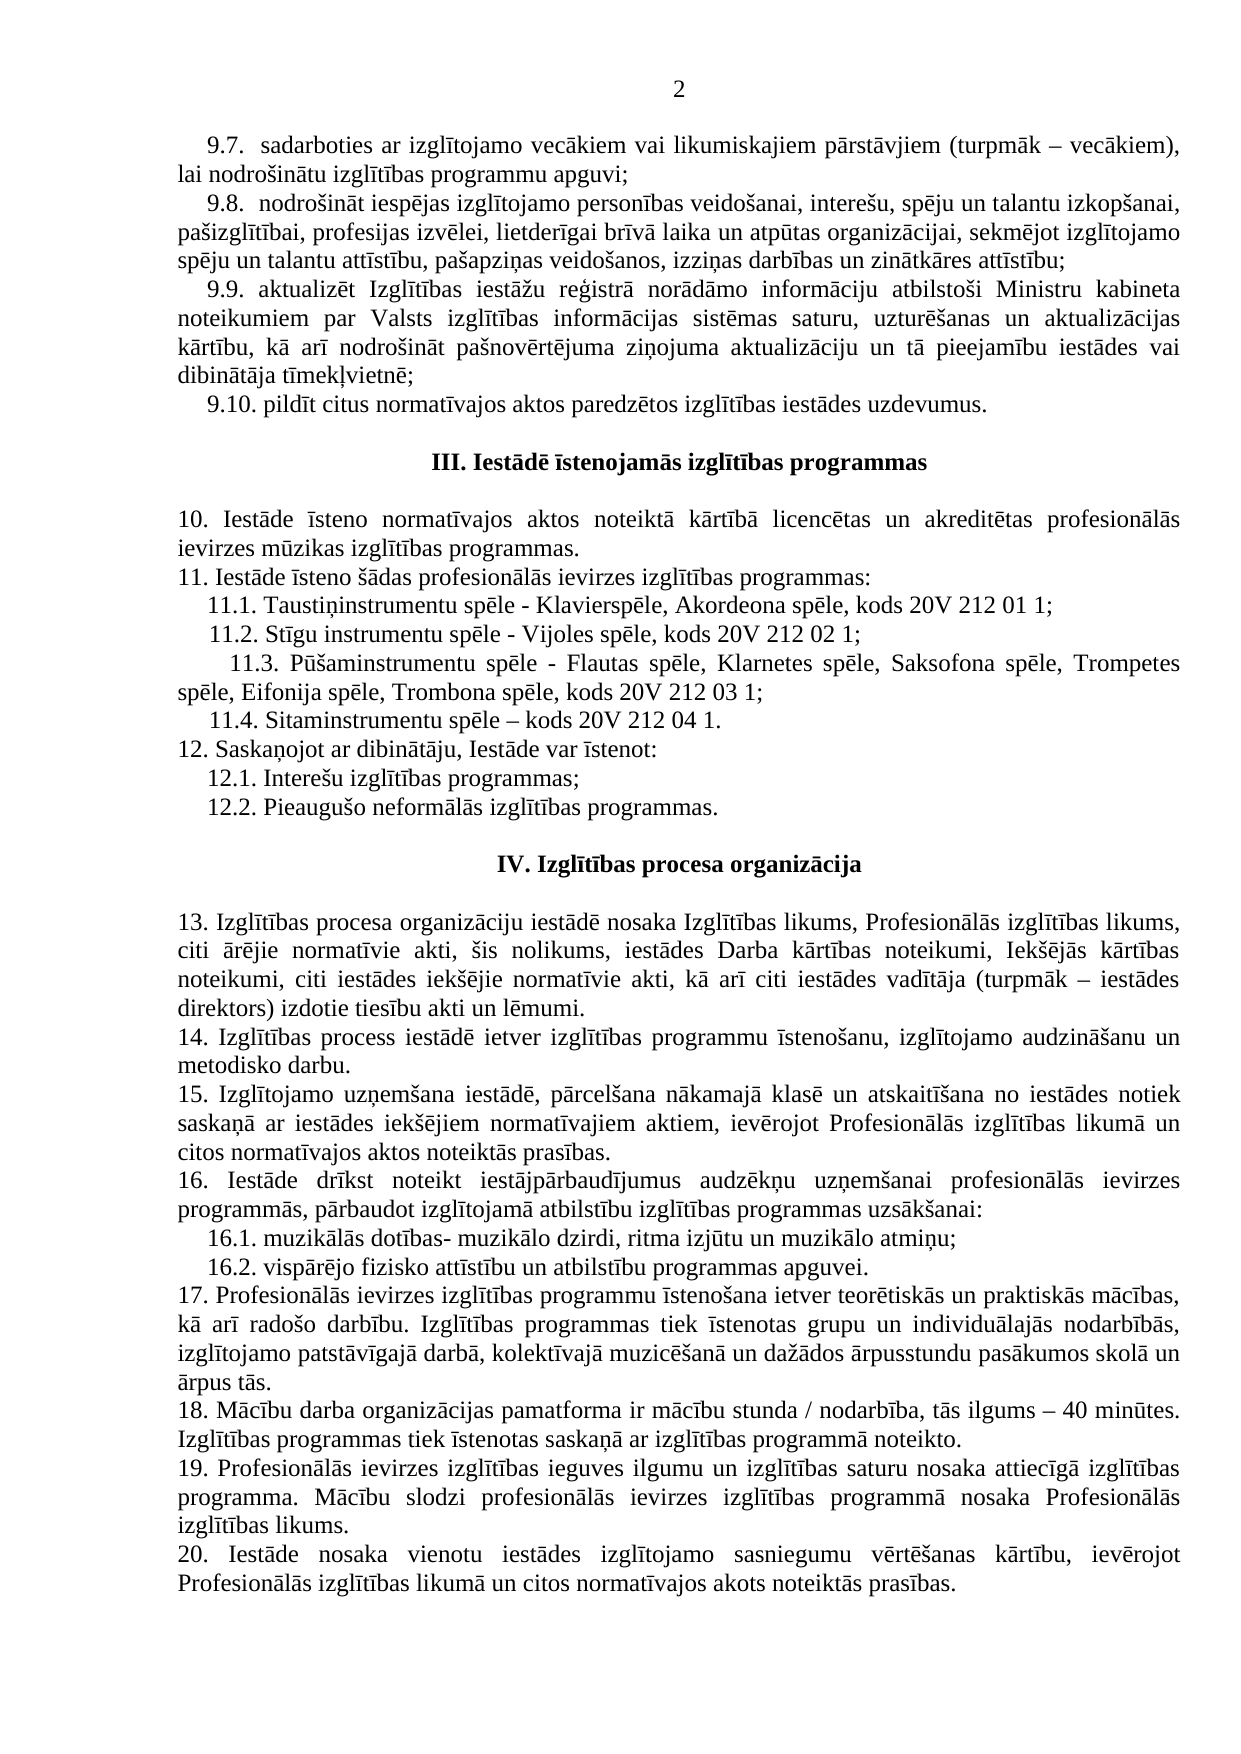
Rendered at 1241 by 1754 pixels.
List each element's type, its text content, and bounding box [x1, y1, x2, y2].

text 13. Izglītības procesa organizāciju iestādē nosaka Izglītības likums, Profesionālās izglītības likums, citi ārējie normatīvie akti, šis nolikums, iestādes Darba kārtības noteikumi, Iekšējās kārtības noteikumi, citi iestādes iekšējie normatīvie akti, kā arī citi iestādes vadītāja (turpmāk – iestādes direktors) izdotie tiesību akti un lēmumi. [177, 907, 1181, 1022]
text 16. Iestāde drīkst noteikt iestājpārbaudījumus audzēkņu uzņemšanai profesionālās ievirzes programmās, pārbaudot izglītojamā atbilstību izglītības programmas uzsākšanai: [177, 1166, 1181, 1223]
text III. Iestādē īstenojamās izglītības programmas [177, 447, 1181, 476]
text 11.3. Pūšaminstrumentu spēle - Flautas spēle, Klarnetes spēle, Saksofona spēle, Trompetes spēle, Eifonija spēle, Trombona spēle, kods 20V 212 03 1; [177, 648, 1181, 706]
text 12.2. Pieaugušo neformālās izglītības programmas. [177, 792, 1181, 821]
text 17. Profesionālās ievirzes izglītības programmu īstenošana ietver teorētiskās un praktiskās mācības, kā arī radošo darbību. Izglītības programmas tiek īstenotas grupu un individuālajās nodarbībās, izglītojamo patstāvīgajā darbā, kolektīvajā muzicēšanā un dažādos ārpusstundu pasākumos skolā un ārpus tās. [177, 1281, 1181, 1396]
text 9.9. aktualizēt Izglītības iestāžu reģistrā norādāmo informāciju atbilstoši Ministru kabineta noteikumiem par Valsts izglītības informācijas sistēmas saturu, uzturēšanas un aktualizācijas kārtību, kā arī nodrošināt pašnovērtējuma ziņojuma aktualizāciju un tā pieejamību iestādes vai dibinātāja tīmekļvietnē; [177, 274, 1181, 389]
text 11. Iestāde īsteno šādas profesionālās ievirzes izglītības programmas: [177, 562, 1181, 591]
text 16.1. muzikālās dotības- muzikālo dzirdi, ritma izjūtu un muzikālo atmiņu; [177, 1223, 1181, 1252]
text 12. Saskaņojot ar dibinātāju, Iestāde var īstenot: [177, 734, 1181, 763]
text 11.2. Stīgu instrumentu spēle - Vijoles spēle, kods 20V 212 02 1; [177, 619, 1181, 648]
text 18. Mācību darba organizācijas pamatforma ir mācību stunda / nodarbība, tās ilgums – 40 minūtes. Izglītības programmas tiek īstenotas saskaņā ar izglītības programmā noteikto. [177, 1396, 1181, 1453]
text 15. Izglītojamo uzņemšana iestādē, pārcelšana nākamajā klasē un atskaitīšana no iestādes notiek saskaņā ar iestādes iekšējiem normatīvajiem aktiem, ievērojot Profesionālās izglītības likumā un citos normatīvajos aktos noteiktās prasības. [177, 1079, 1181, 1166]
text 14. Izglītības process iestādē ietver izglītības programmu īstenošanu, izglītojamo audzināšanu un metodisko darbu. [177, 1022, 1181, 1079]
text IV. Izglītības procesa organizācija [177, 849, 1181, 878]
text 10. Iestāde īsteno normatīvajos aktos noteiktā kārtībā licencētas un akreditētas profesionālās ievirzes mūzikas izglītības programmas. [177, 504, 1181, 562]
text 16.2. vispārējo fizisko attīstību un atbilstību programmas apguvei. [177, 1252, 1181, 1281]
text 20. Iestāde nosaka vienotu iestādes izglītojamo sasniegumu vērtēšanas kārtību, ievērojot Profesionālās izglītības likumā un citos normatīvajos akots noteiktās prasības. [177, 1539, 1181, 1597]
text 11.4. Sitaminstrumentu spēle – kods 20V 212 04 1. [177, 706, 1181, 734]
text 19. Profesionālās ievirzes izglītības ieguves ilgumu un izglītības saturu nosaka attiecīgā izglītības programma. Mācību slodzi profesionālās ievirzes izglītības programmā nosaka Profesionālās izglītības likums. [177, 1453, 1181, 1539]
text 11.1. Taustiņinstrumentu spēle - Klavierspēle, Akordeona spēle, kods 20V 212 01 1; [177, 591, 1181, 619]
text 9.10. pildīt citus normatīvajos aktos paredzētos izglītības iestādes uzdevumus. [177, 389, 1181, 418]
text 12.1. Interešu izglītības programmas; [177, 763, 1181, 792]
text 9.8. nodrošināt iespējas izglītojamo personības veidošanai, interešu, spēju un talantu izkopšanai, pašizglītībai, profesijas izvēlei, lietderīgai brīvā laika un atpūtas organizācijai, sekmējot izglītojamo spēju un talantu attīstību, pašapziņas veidošanos, izziņas darbības un zinātkāres attīstību; [177, 188, 1181, 274]
text 9.7. sadarboties ar izglītojamo vecākiem vai likumiskajiem pārstāvjiem (turpmāk – vecākiem), lai nodrošinātu izglītības programmu apguvi; [177, 131, 1181, 188]
